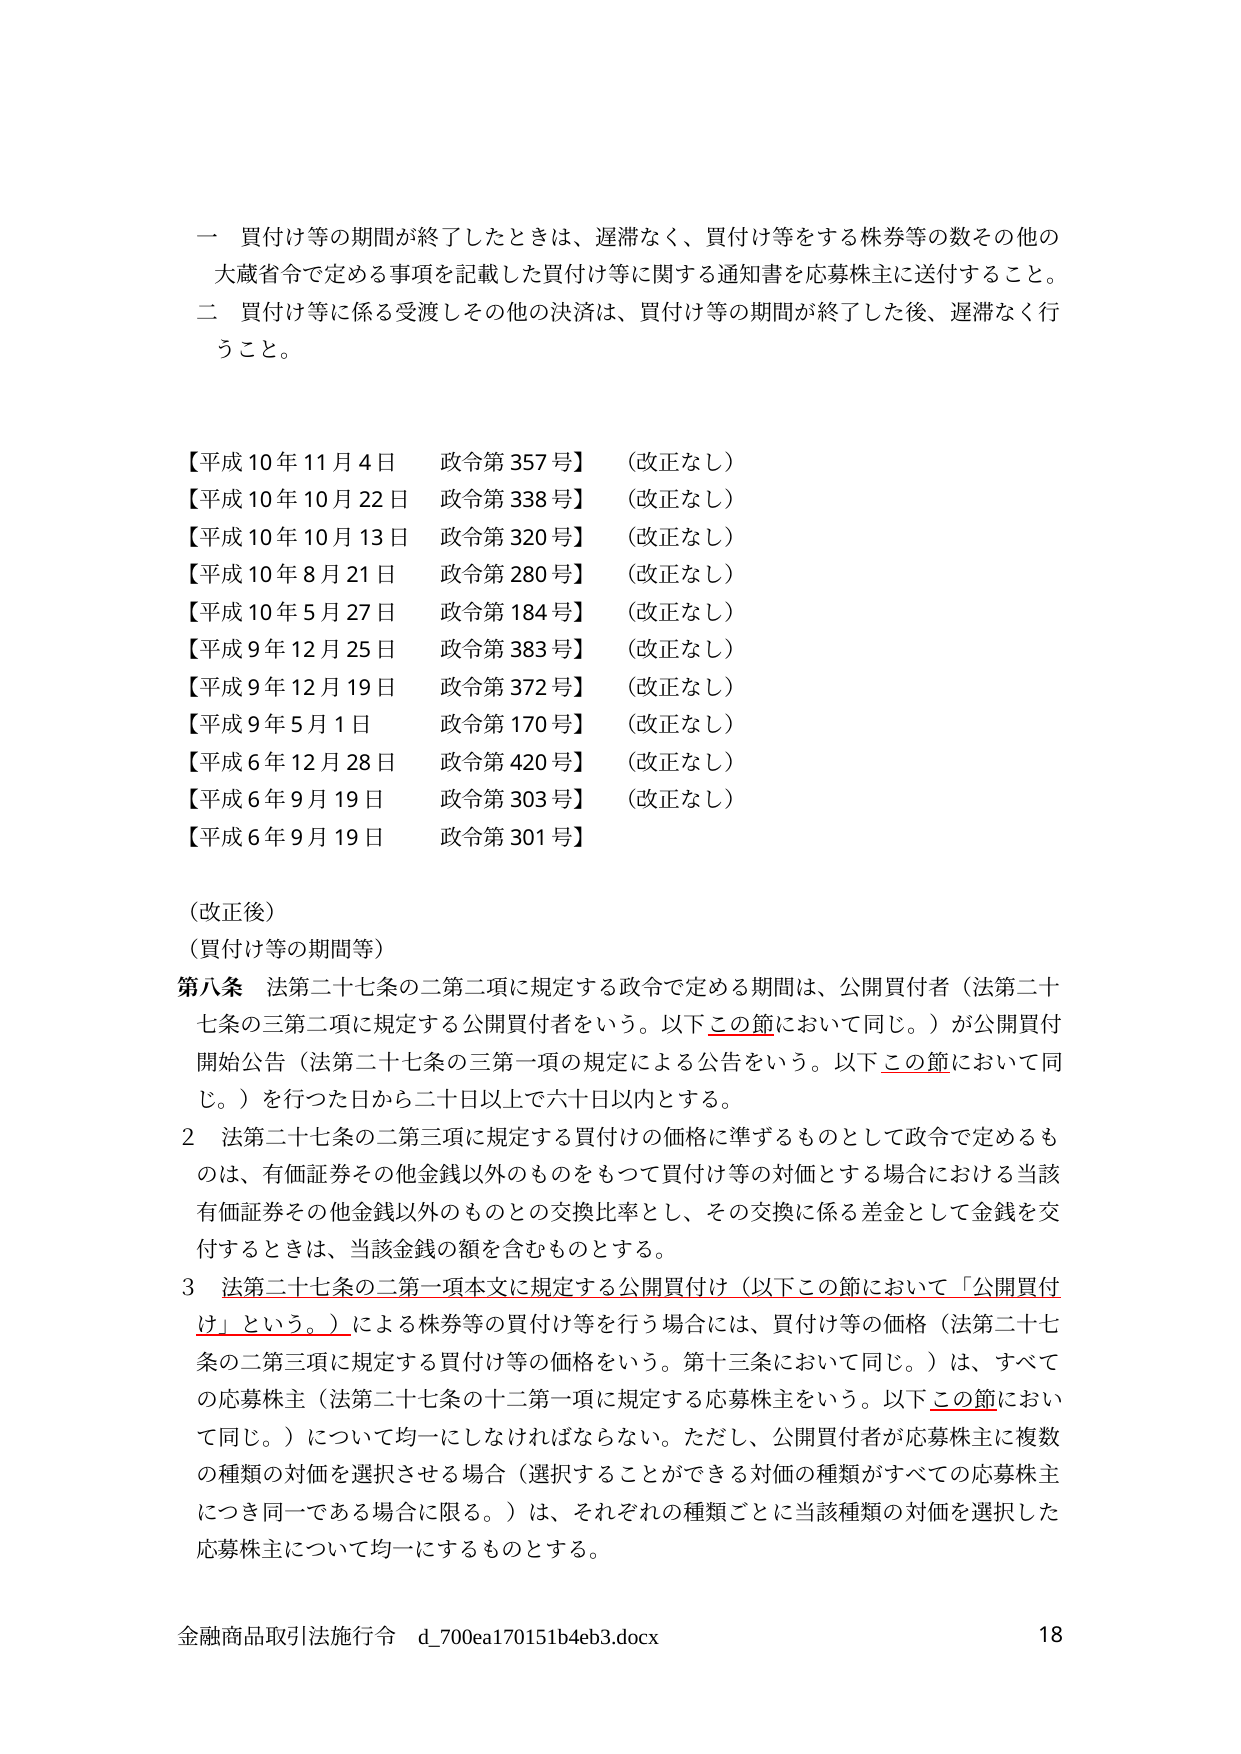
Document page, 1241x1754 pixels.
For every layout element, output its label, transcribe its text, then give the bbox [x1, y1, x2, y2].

text （買付け等の期間等） [177, 929, 1063, 967]
text 一 買付け等の期間が終了したときは、遅滞なく、買付け等をする株券等の数その他の大蔵省令で定める事項を記載した買付け等に関する通知書を応募株主に送付すること。 [196, 217, 1063, 292]
text 【平成6年9月19日 政令第301号】 [177, 817, 1063, 854]
text 【平成6年9月19日 政令第303号】 （改正なし） [177, 779, 1063, 817]
text 【平成9年12月25日 政令第383号】 （改正なし） [177, 629, 1063, 667]
text 【平成10年8月21日 政令第280号】 （改正なし） [177, 554, 1063, 592]
text ２ 法第二十七条の二第三項に規定する買付けの価格に準ずるものとして政令で定めるものは、有価証券その他金銭以外のものをもつて買付け等の対価とする場合における当該有価証券その他金銭以外のものとの交換比率とし、その交換に係る差金として金銭を交付するときは、当該金銭の額を含むものとする。 [177, 1117, 1063, 1267]
text 第八条 法第二十七条の二第二項に規定する政令で定める期間は、公開買付者（法第二十七条の三第二項に規定する公開買付者をいう。以下この節において同じ。）が公開買付開始公告（法第二十七条の三第一項の規定による公告をいう。以下この節において同じ。）を行つた日から二十日以上で六十日以内とする。 [177, 967, 1063, 1117]
text ３ 法第二十七条の二第一項本文に規定する公開買付け（以下この節において「公開買付け」という。）による株券等の買付け等を行う場合には、買付け等の価格（法第二十七条の二第三項に規定する買付け等の価格をいう。第十三条において同じ。）は、すべての応募株主（法第二十七条の十二第一項に規定する応募株主をいう。以下この節において同じ。）について均一にしなければならない。ただし、公開買付者が応募株主に複数の種類の対価を選択させる場合（選択することができる対価の種類がすべての応募株主につき同一である場合に限る。）は、それぞれの種類ごとに当該種類の対価を選択した応募株主について均一にするものとする。 [177, 1267, 1063, 1567]
text 【平成9年5月1日 政令第170号】 （改正なし） [177, 704, 1063, 742]
text 【平成10年5月27日 政令第184号】 （改正なし） [177, 592, 1063, 629]
text 二 買付け等に係る受渡しその他の決済は、買付け等の期間が終了した後、遅滞なく行うこと。 [196, 292, 1063, 367]
text 【平成10年11月4日 政令第357号】 （改正なし） [177, 442, 1063, 479]
text 【平成9年12月19日 政令第372号】 （改正なし） [177, 667, 1063, 704]
text （改正後） [177, 892, 1063, 929]
text 【平成10年10月13日 政令第320号】 （改正なし） [177, 517, 1063, 554]
text 【平成10年10月22日 政令第338号】 （改正なし） [177, 479, 1063, 517]
text 【平成6年12月28日 政令第420号】 （改正なし） [177, 742, 1063, 779]
